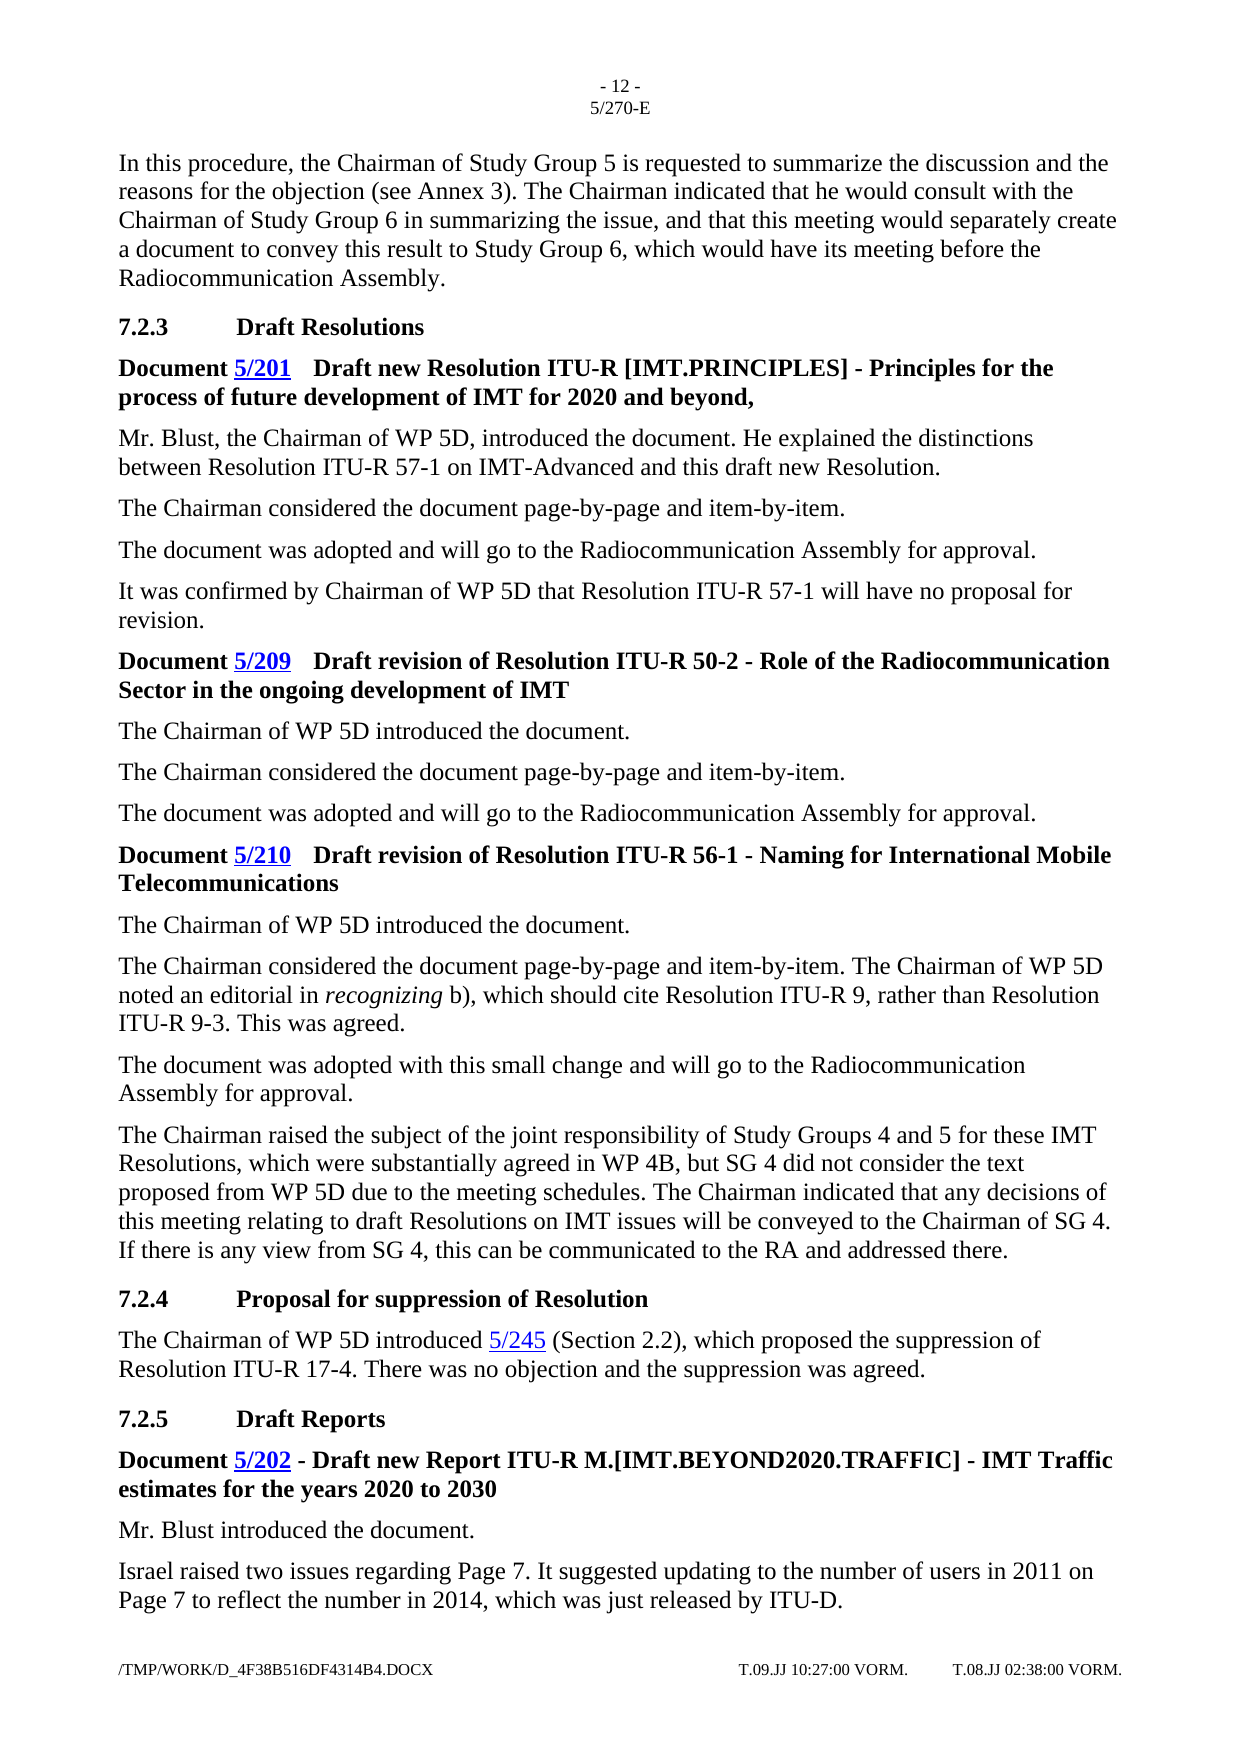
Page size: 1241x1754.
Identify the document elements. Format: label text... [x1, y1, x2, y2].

text The Chairman of WP 5D introduced the document. [118, 716, 1122, 745]
text The Chairman considered the document page-by-page and item-by-item. [118, 757, 1122, 786]
text It was confirmed by Chairman of WP 5D that Resolution ITU-R 57-1 will have no proposal for revision. [118, 576, 1122, 633]
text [118, 148, 1122, 291]
text Mr. Blust introduced the document. [118, 1515, 1122, 1544]
text The Chairman of WP 5D introduced the document. [118, 910, 1122, 938]
text The document was adopted and will go to the Radiocommunication Assembly for approval. [118, 798, 1122, 827]
text Document 5/201 Draft new Resolution ITU-R [IMT.PRINCIPLES] - Principles for the process of future development of IMT for 2020 and beyond, [118, 353, 1122, 411]
text Document 5/202 - Draft new Report ITU-R M.[IMT.BEYOND2020.TRAFFIC] - IMT Traffic estimates for the years 2020 to 2030 [118, 1445, 1122, 1503]
text Israel raised two issues regarding Page 7. It suggested updating to the number of users in 2011 on Page 7 to reflect the number in 2014, which was just released by ITU-D. [118, 1556, 1122, 1614]
subtitle 7.2.5 Draft Reports [118, 1404, 1122, 1433]
text Document 5/209 Draft revision of Resolution ITU-R 50-2 - Role of the Radiocommunication Sector in the ongoing development of IMT [118, 646, 1122, 703]
text Document 5/210 Draft revision of Resolution ITU-R 56-1 - Naming for International Mobile Telecommunications [118, 840, 1122, 897]
text The Chairman considered the document page-by-page and item-by-item. The Chairman of WP 5D noted an editorial in recognizing b), which should cite Resolution ITU-R 9, rather than Resolution ITU-R 9-3. This was agreed. [118, 951, 1122, 1037]
subtitle 7.2.3 Draft Resolutions [118, 312, 1122, 341]
text The document was adopted with this small change and will go to the Radiocommunication Assembly for approval. [118, 1050, 1122, 1107]
text The document was adopted and will go to the Radiocommunication Assembly for approval. [118, 535, 1122, 563]
text The Chairman of WP 5D introduced 5/245 (Section 2.2), which proposed the suppression of Resolution ITU-R 17-4. There was no objection and the suppression was agreed. [118, 1326, 1122, 1383]
subtitle 7.2.4 Proposal for suppression of Resolution [118, 1284, 1122, 1313]
text The Chairman raised the subject of the joint responsibility of Study Groups 4 and 5 for these IMT Resolutions, which were substantially agreed in WP 4B, but SG 4 did not consider the text proposed from WP 5D due to the meeting schedules. The Chairman indicated that any decisions of this meeting relating to draft Resolutions on IMT issues will be conveyed to the Chairman of SG 4. If there is any view from SG 4, this can be communicated to the RA and addressed there. [118, 1120, 1122, 1263]
text The Chairman considered the document page-by-page and item-by-item. [118, 493, 1122, 522]
text Mr. Blust, the Chairman of WP 5D, introduced the document. He explained the distinctions between Resolution ITU-R 57-1 on IMT-Advanced and this draft new Resolution. [118, 423, 1122, 481]
